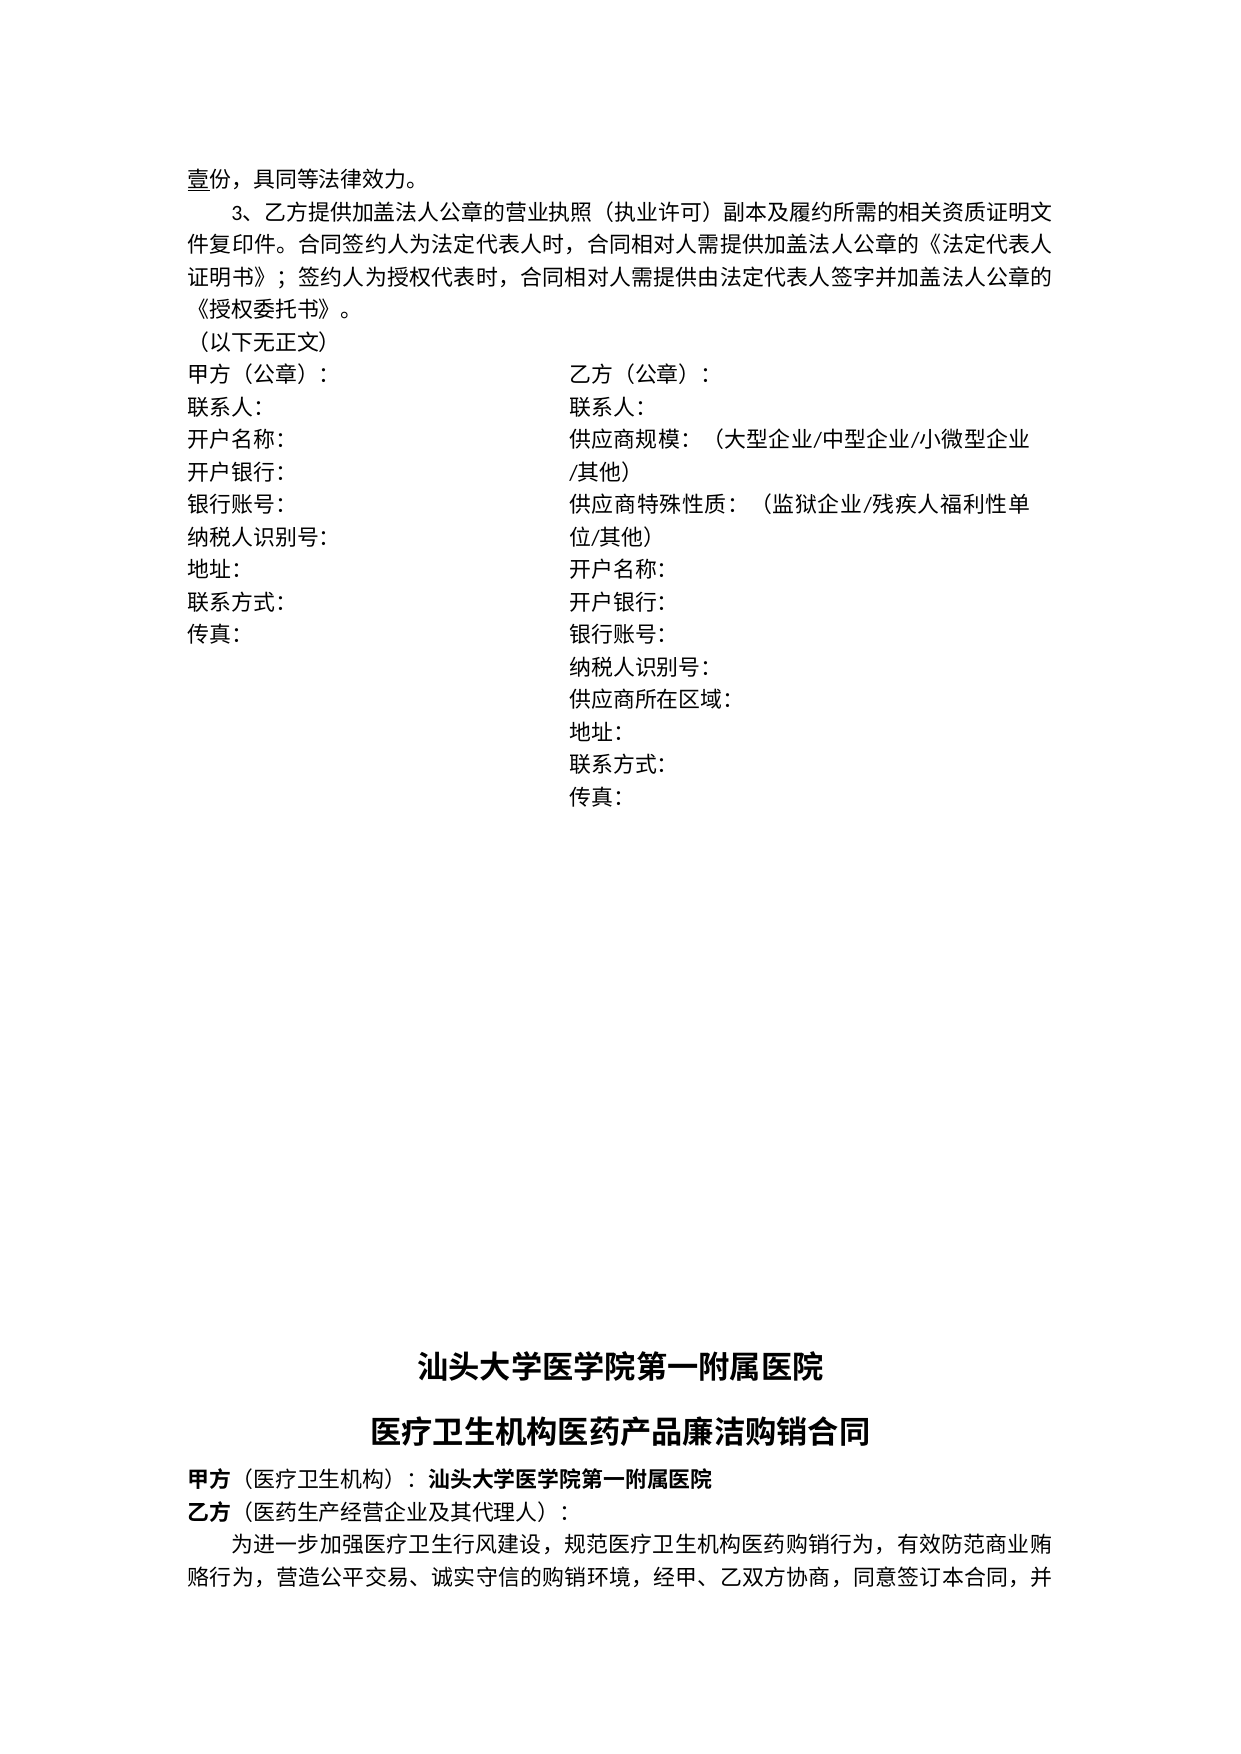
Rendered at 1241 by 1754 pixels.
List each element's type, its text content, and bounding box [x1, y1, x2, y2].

table_header 乙方（公章）： 联系人： 供应商规模：（大型企业/中型企业/小微型企业/其他） 供应商特殊性质：（监狱企业/残疾人福利性单位/其他） 开户名称： 开户银行： 银行账号： 纳税人识别号： 供应商所在区域： 地址： 联系方式： 传真： [558, 357, 1041, 812]
text 汕头大学医学院第一附属医院 [187, 1332, 1053, 1397]
text 医疗卫生机构医药产品廉洁购销合同 [187, 1397, 1053, 1462]
text 甲方（医疗卫生机构）：汕头大学医学院第一附属医院 [187, 1462, 1053, 1494]
table_header 甲方（公章）： 联系人： 开户名称： 开户银行： 银行账号： 纳税人识别号： 地址： 联系方式： 传真： [176, 357, 558, 812]
text （以下无正文） [187, 324, 1053, 357]
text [187, 1527, 1053, 1592]
text 3、乙方提供加盖法人公章的营业执照（执业许可）副本及履约所需的相关资质证明文件复印件。合同签约人为法定代表人时，合同相对人需提供加盖法人公章的《法定代表人证明书》；签约人为授权代表时，合同相对人需提供由法定代表人签字并加盖法人公章的《授权委托书》。 [187, 194, 1053, 324]
text 乙方（医药生产经营企业及其代理人）： [187, 1494, 1053, 1527]
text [187, 162, 1053, 194]
